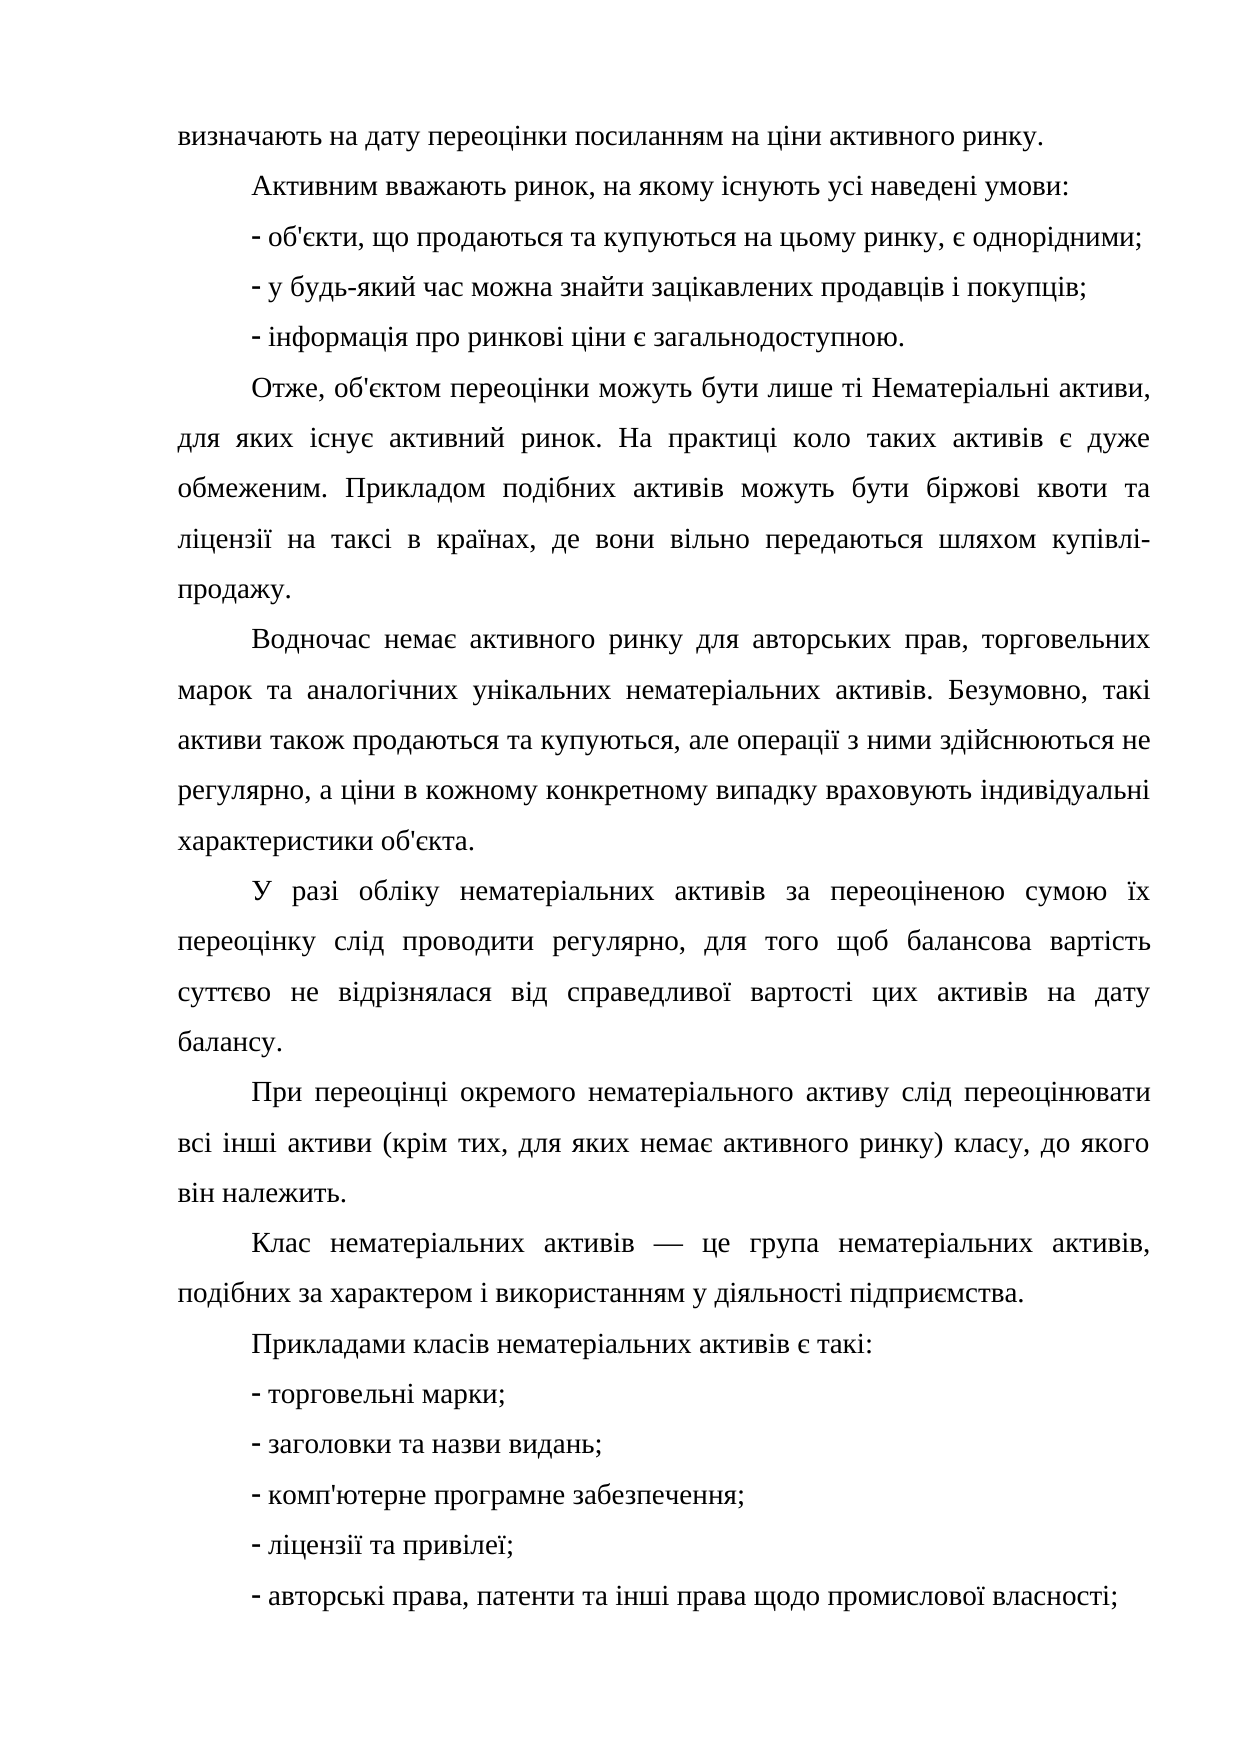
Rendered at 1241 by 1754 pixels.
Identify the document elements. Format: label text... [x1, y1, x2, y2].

list заголовки та назви видань; [177, 1427, 1152, 1460]
list ліцензії та привілеї; [177, 1527, 1152, 1561]
text Прикладами класів нематеріальних активів є такі: [177, 1326, 1152, 1359]
list об'єкти, що продаються та купуються на цьому ринку, є однорідними; [177, 219, 1152, 252]
text Отже, об'єктом переоцінки можуть бути лише ті Нематеріальні активи, для яких існує активний ринок. На практиці коло таких активів є дуже обмеженим. Прикладом подібних активів можуть бути біржові квоти та ліцензії на таксі в країнах, де вони вільно передаються шляхом купівлі-продажу. [177, 370, 1152, 605]
text У разі обліку нематеріальних активів за переоціненою сумою їх переоцінку слід проводити регулярно, для того щоб балансова вартість суттєво не відрізнялася від справедливої вартості цих активів на дату балансу. [177, 873, 1152, 1058]
text Водночас немає активного ринку для авторських прав, торговельних марок та аналогічних унікальних нематеріальних активів. Безумовно, такі активи також продаються та купуються, але операції з ними здійснюються не регулярно, а ціни в кожному конкретному випадку враховують індивідуальні характеристики об'єкта. [177, 622, 1152, 856]
list у будь-який час можна знайти зацікавлених продавців і покупців; [177, 269, 1152, 303]
text При переоцінці окремого нематеріального активу слід переоцінювати всі інші активи (крім тих, для яких немає активного ринку) класу, до якого він належить. [177, 1074, 1152, 1208]
text Клас нематеріальних активів — це група нематеріальних активів, подібних за характером і використанням у діяльності підприємства. [177, 1225, 1152, 1309]
text Активним вважають ринок, на якому існують усі наведені умови: [177, 168, 1152, 202]
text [177, 118, 1152, 152]
list комп'ютерне програмне забезпечення; [177, 1477, 1152, 1511]
list інформація про ринкові ціни є загальнодоступною. [177, 319, 1152, 353]
list торговельні марки; [177, 1376, 1152, 1410]
list авторські права, патенти та інші права щодо промислової власності; [177, 1578, 1152, 1612]
